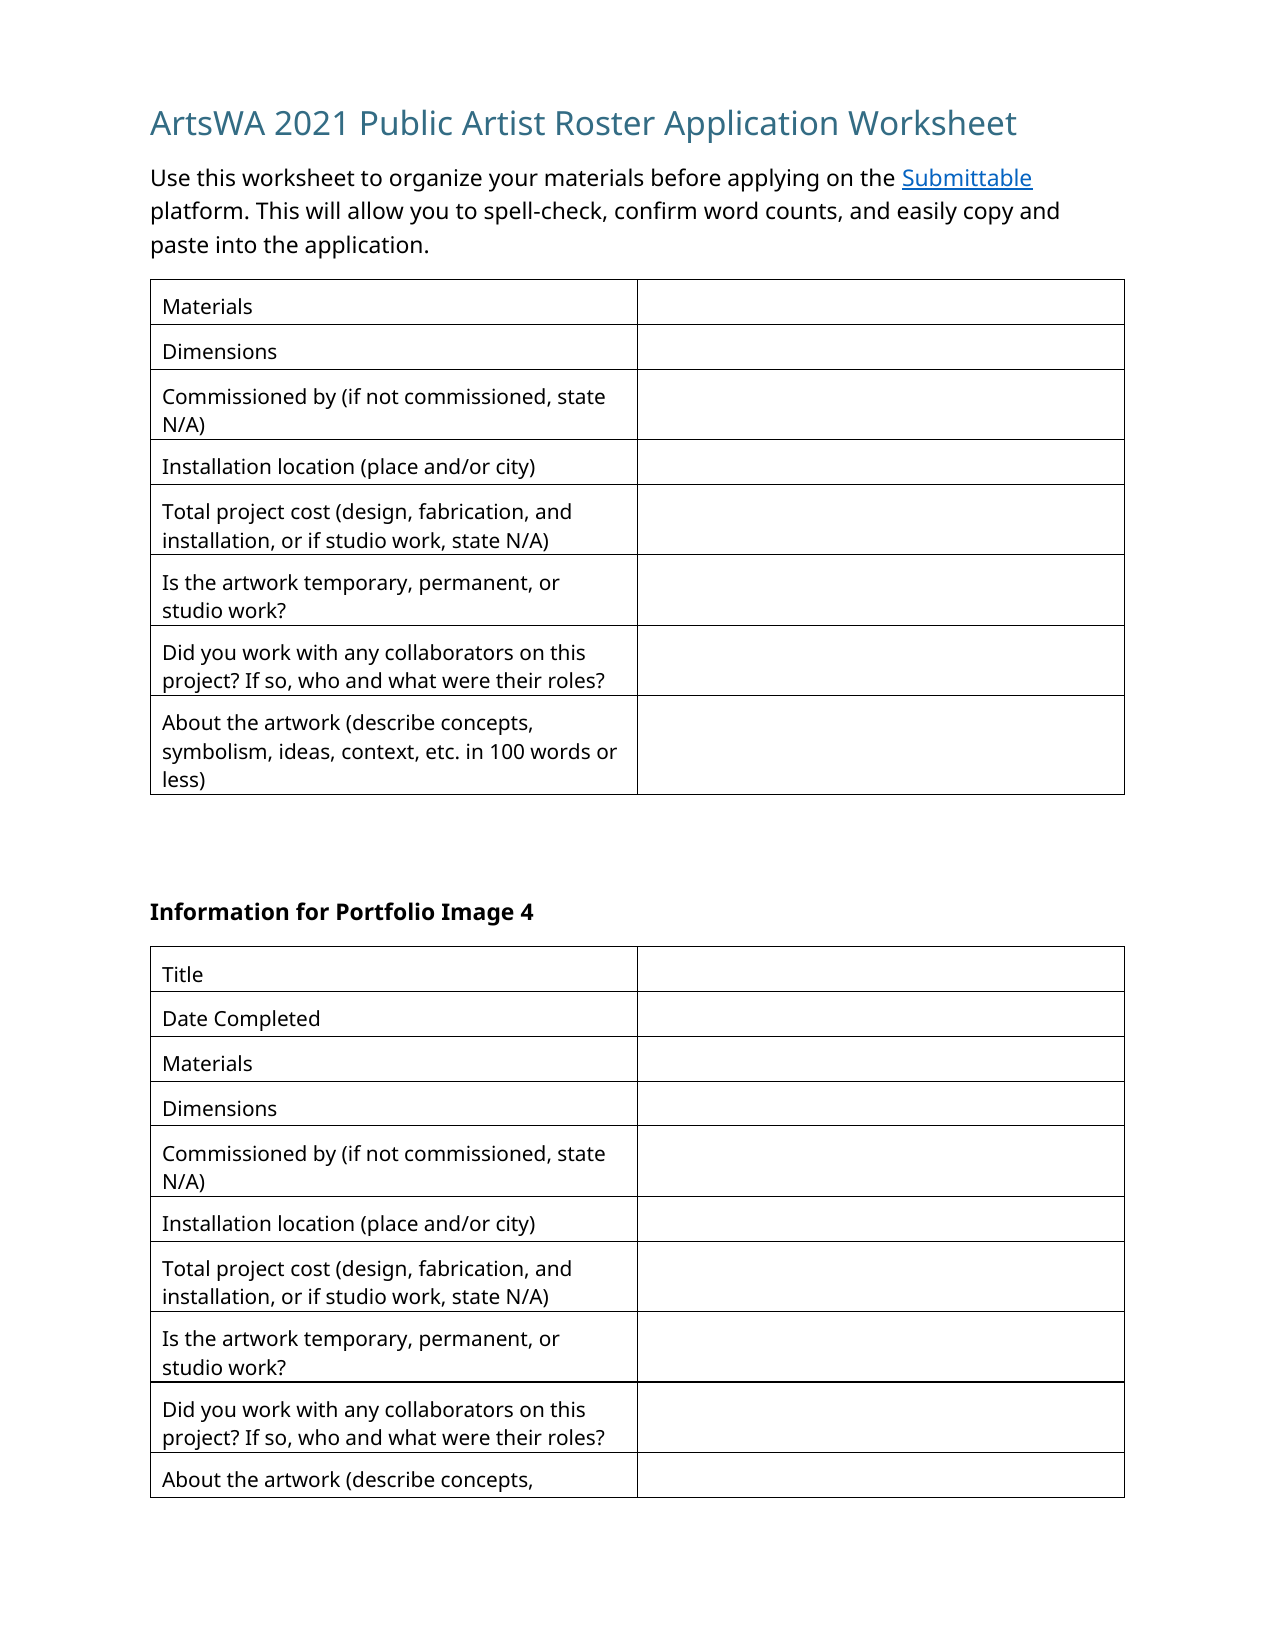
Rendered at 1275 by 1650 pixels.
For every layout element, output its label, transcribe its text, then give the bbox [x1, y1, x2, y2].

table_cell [151, 1453, 637, 1497]
table_cell [638, 626, 1124, 695]
table_cell [638, 1082, 1124, 1125]
table_cell Date Completed [151, 992, 637, 1036]
table_cell [638, 992, 1124, 1036]
table_cell Commissioned by (if not commissioned, state N/A) [151, 1126, 637, 1196]
table_header Title [151, 947, 637, 991]
table_cell Is the artwork temporary, permanent, or studio work? [151, 555, 637, 624]
table_cell Materials [151, 280, 637, 324]
table_cell Total project cost (design, fabrication, and installation, or if studio work, state N/A) [151, 1242, 637, 1311]
table_cell Did you work with any collaborators on this project? If so, who and what were their roles? [151, 1383, 637, 1452]
table_cell [638, 280, 1124, 324]
table_cell [638, 1037, 1124, 1081]
table_cell [638, 1383, 1124, 1452]
table_cell [638, 485, 1124, 554]
table_cell Commissioned by (if not commissioned, state N/A) [151, 370, 637, 439]
table_cell [638, 555, 1124, 624]
table_cell Installation location (place and/or city) [151, 1197, 637, 1241]
table_cell [638, 1242, 1124, 1311]
table_cell Dimensions [151, 325, 637, 368]
table_cell [638, 440, 1124, 484]
table_cell Dimensions [151, 1082, 637, 1125]
table_cell About the artwork (describe concepts, symbolism, ideas, context, etc. in 100 words or less) [151, 696, 637, 794]
table_cell Installation location (place and/or city) [151, 440, 637, 484]
table_cell [638, 1197, 1124, 1241]
table_cell [638, 325, 1124, 368]
table_header [638, 947, 1124, 991]
table_cell Materials [151, 1037, 637, 1081]
table_cell [638, 1312, 1124, 1381]
table_cell [638, 370, 1124, 439]
table_cell [638, 1453, 1124, 1497]
text Information for Portfolio Image 4 [150, 896, 1125, 927]
table_cell Total project cost (design, fabrication, and installation, or if studio work, state N/A) [151, 485, 637, 554]
table_cell [638, 1126, 1124, 1196]
table_cell [638, 696, 1124, 794]
table_cell Did you work with any collaborators on this project? If so, who and what were their roles? [151, 626, 637, 695]
table_cell Is the artwork temporary, permanent, or studio work? [151, 1312, 637, 1381]
